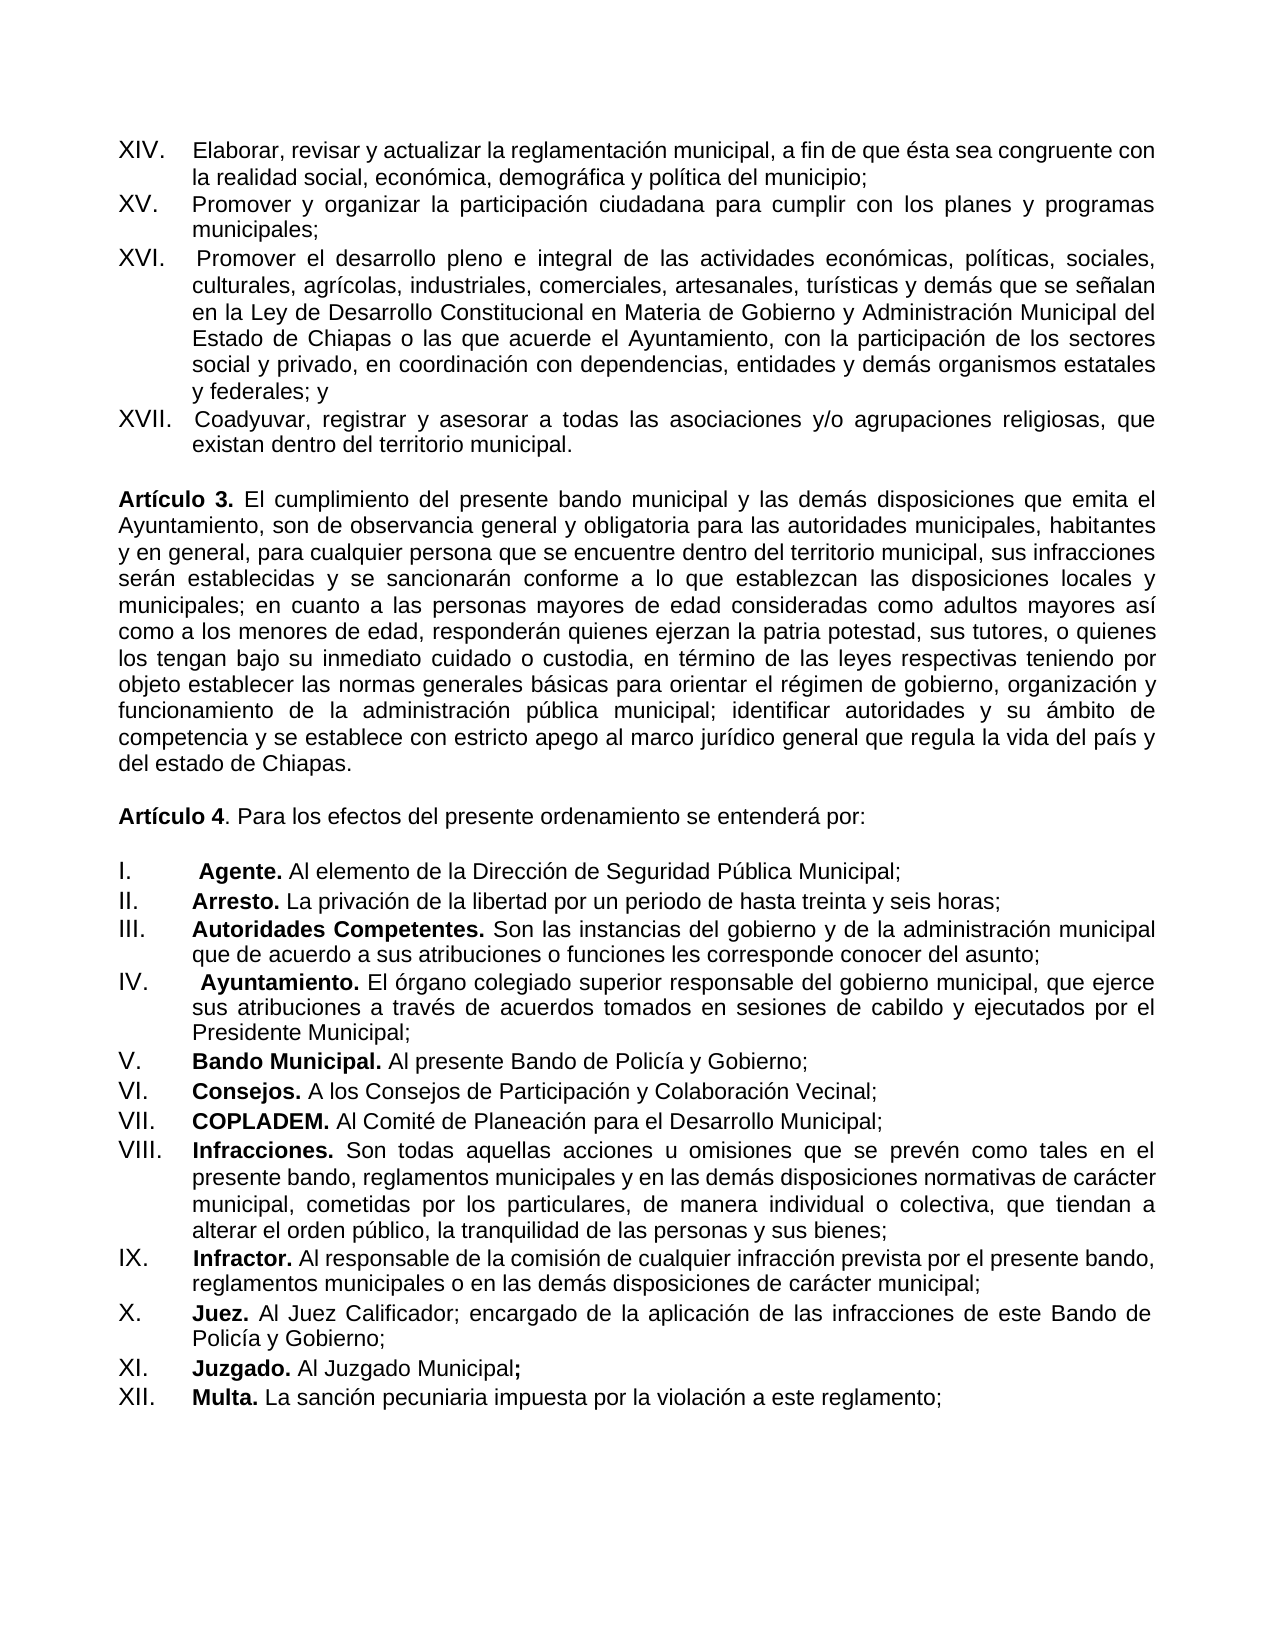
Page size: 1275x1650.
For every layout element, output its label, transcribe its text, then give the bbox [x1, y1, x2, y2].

text VII. COPLADEM. Al Comité de Planeación para el Desarrollo Municipal; [118, 1106, 887, 1134]
text V. Bando Municipal. Al presente Bando de Policía y Gobierno; [118, 1046, 812, 1075]
text XV. Promover y organizar la participación ciudadana para cumplir con los planes y programas municipales; [118, 193, 1155, 243]
text XIV. Elaborar, revisar y actualizar la reglamentación municipal, a fin de que ésta sea congruente con la realidad social, económica, demográfica y política del municipio; [118, 134, 1156, 190]
text XVI. Promover el desarrollo pleno e integral de las actividades económicas, políticas, sociales, culturales, agrícolas, industriales, comerciales, artesanales, turísticas y demás que se señalan en la Ley de Desarrollo Constitucional en Materia de Gobierno y Administración Municipal del Estado de Chiapas o las que acuerde el Ayuntamiento, con la participación de los sectores social y privado, en coordinación con dependencias, entidades y demás organismos estatales y federales; y [118, 243, 1156, 404]
text II. Arresto. La privación de la libertad por un periodo de hasta treinta y seis horas; [118, 886, 1005, 915]
text VIII. Infracciones. Son todas aquellas acciones u omisiones que se prevén como tales en el presente bando, reglamentos municipales y en las demás disposiciones normativas de carácter municipal, cometidas por los particulares, de manera individual o colectiva, que tiendan a alterar el orden público, la tranquilidad de las personas y sus bienes; [118, 1135, 1156, 1243]
text Artículo 3. El cumplimiento del presente bando municipal y las demás disposiciones que emita el Ayuntamiento, son de observancia general y obligatoria para las autoridades municipales, habitantes y en general, para cualquier persona que se encuentre dentro del territorio municipal, sus infracciones serán establecidas y se sancionarán conforme a lo que establezcan las disposiciones locales y municipales; en cuanto a las personas mayores de edad consideradas como adultos mayores así como a los menores de edad, responderán quienes ejerzan la patria potestad, sus tutores, o quienes los tengan bajo su inmediato cuidado o custodia, en término de las leyes respectivas teniendo por objeto establecer las normas generales básicas para orientar el régimen de gobierno, organización y funcionamiento de la administración pública municipal; identificar autoridades y su ámbito de competencia y se establece con estricto apego al marco jurídico general que regula la vida del país y del estado de Chiapas. [118, 486, 1156, 777]
text Policía y Gobierno; [192, 1326, 1171, 1351]
text IX. Infractor. Al responsable de la comisión de cualquier infracción prevista por el presente bando, reglamentos municipales o en las demás disposiciones de carácter municipal; [118, 1247, 1156, 1297]
text XVII. Coadyuvar, registrar y asesorar a todas las asociaciones y/o agrupaciones religiosas, que existan dentro del territorio municipal. [118, 408, 1156, 458]
text X. Juez. Al Juez Calificador; encargado de la aplicación de las infracciones de este Bando de [118, 1298, 1155, 1326]
text XI. Juzgado. Al Juzgado Municipal; [118, 1353, 525, 1382]
text XII. Multa. La sanción pecuniaria impuesta por la violación a este reglamento; [118, 1382, 946, 1411]
text Artículo 4. Para los efectos del presente ordenamiento se entenderá por: [118, 803, 869, 829]
text I. Agente. Al elemento de la Dirección de Seguridad Pública Municipal; [118, 856, 905, 885]
text III. Autoridades Competentes. Son las instancias del gobierno y de la administración municipal que de acuerdo a sus atribuciones o funciones les corresponde conocer del asunto; [118, 918, 1155, 968]
text IV. Ayuntamiento. El órgano colegiado superior responsable del gobierno municipal, que ejerce sus atribuciones a través de acuerdos tomados en sesiones de cabildo y ejecutados por el Presidente Municipal; [118, 970, 1155, 1045]
text VI. Consejos. A los Consejos de Participación y Colaboración Vecinal; [118, 1076, 881, 1105]
